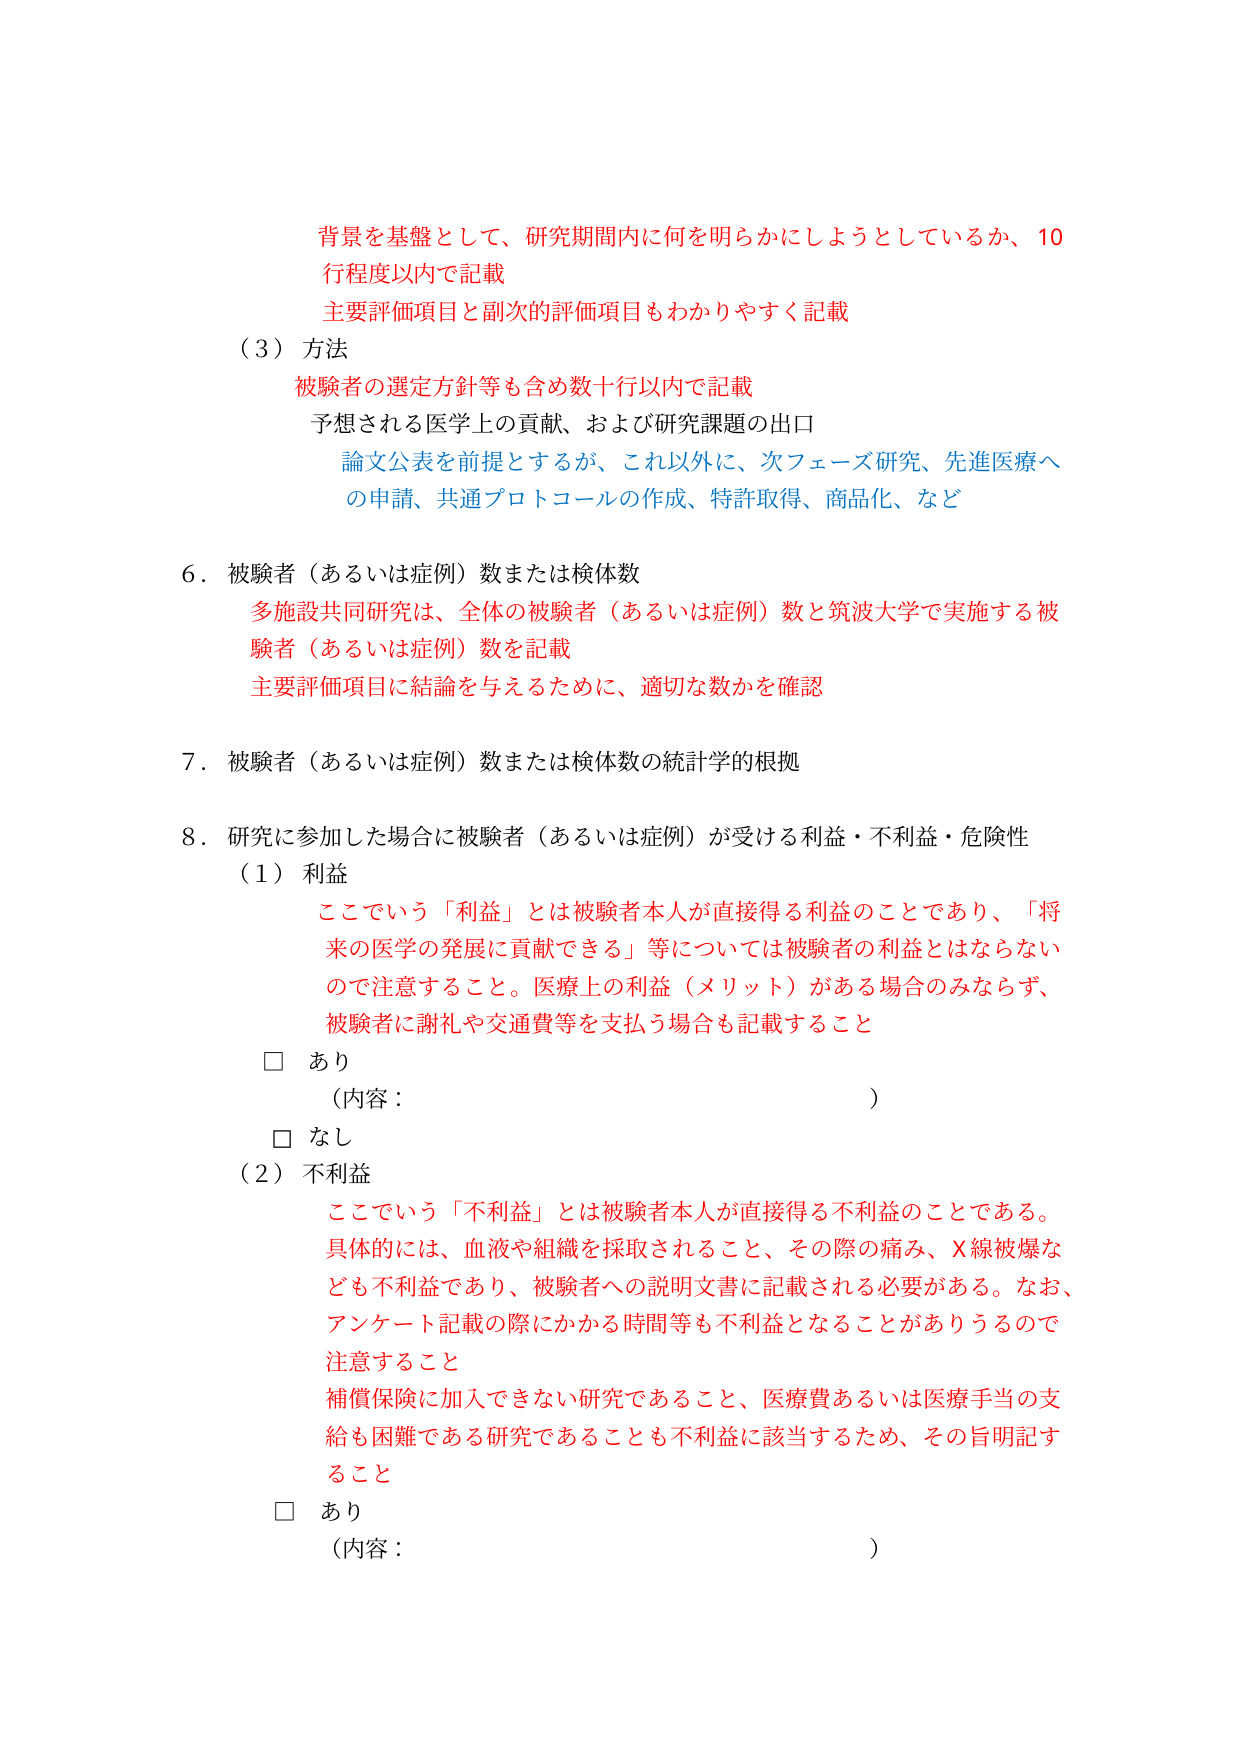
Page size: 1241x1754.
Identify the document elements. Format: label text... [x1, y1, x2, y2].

list □ あり [227, 1042, 1063, 1079]
list 被験者の選定方針等も含め数十行以内で記載 [265, 367, 1063, 404]
list 研究に参加した場合に被験者（あるいは症例）が受ける利益・不利益・危険性 [177, 817, 1063, 854]
list ここでいう「不利益」とは被験者本人が直接得る不利益のことである。具体的には、血液や組織を採取されること、その際の痛み、X線被爆なども不利益であり、被験者への説明文書に記載される必要がある。なお、アンケート記載の際にかかる時間等も不利益となることがありうるので注意すること [302, 1192, 1063, 1379]
list □ あり [227, 1492, 1063, 1529]
list 被験者（あるいは症例）数または検体数の統計学的根拠 [177, 742, 1063, 779]
list 被験者（あるいは症例）数または検体数 [177, 554, 1063, 592]
list （内容： ） [227, 1079, 1063, 1117]
list 予想される医学上の貢献、および研究課題の出口 [265, 404, 1063, 442]
list 不利益 [227, 1154, 1063, 1192]
list 方法 [227, 329, 1063, 367]
list 背景を基盤として、研究期間内に何を明らかにしようとしているか、10行程度以内で記載 [265, 217, 1063, 292]
list 論文公表を前提とするが、これ以外に、次フェーズ研究、先進医療への申請、共通プロトコールの作成、特許取得、商品化、など [265, 442, 1063, 517]
list ここでいう「利益」とは被験者本人が直接得る利益のことであり、「将来の医学の発展に貢献できる」等については被験者の利益とはならないので注意すること。医療上の利益（メリット）がある場合のみならず、被験者に謝礼や交通費等を支払う場合も記載すること [302, 892, 1063, 1042]
list 多施設共同研究は、全体の被験者（あるいは症例）数と筑波大学で実施する被験者（あるいは症例）数を記載 [227, 592, 1063, 667]
list 利益 [227, 854, 1063, 892]
list 主要評価項目と副次的評価項目もわかりやすく記載 [265, 292, 1063, 329]
list なし [271, 1117, 1063, 1154]
list 主要評価項目に結論を与えるために、適切な数かを確認 [227, 667, 1063, 704]
list （内容： ） [227, 1529, 1063, 1567]
list 補償保険に加入できない研究であること、医療費あるいは医療手当の支給も困難である研究であることも不利益に該当するため、その旨明記すること [325, 1379, 1063, 1492]
